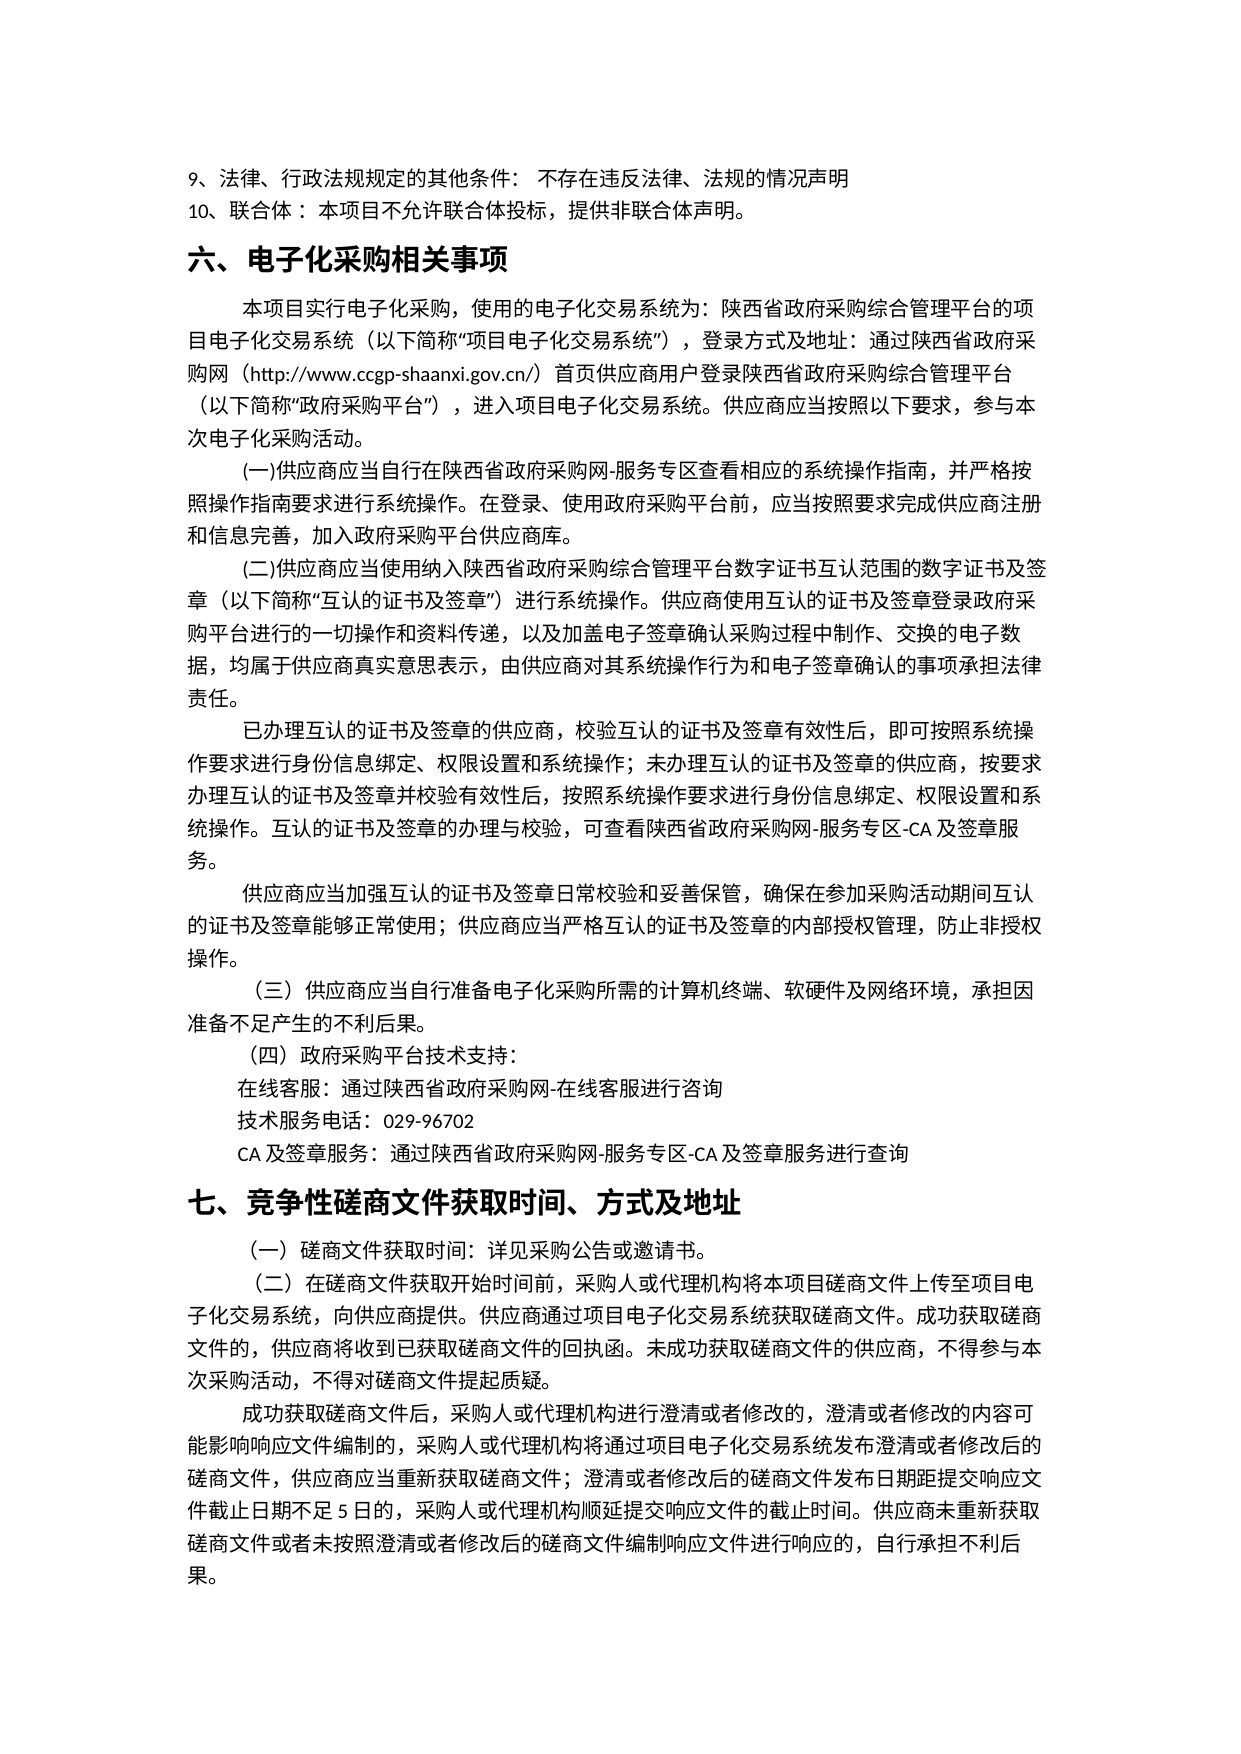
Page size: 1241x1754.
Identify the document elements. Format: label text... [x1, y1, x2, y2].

text （三）供应商应当自行准备电子化采购所需的计算机终端、软硬件及网络环境，承担因准备不足产生的不利后果。 [187, 974, 1053, 1039]
text 七、竞争性磋商文件获取时间、方式及地址 [187, 1169, 1053, 1234]
text (一)供应商应当自行在陕西省政府采购网-服务专区查看相应的系统操作指南，并严格按照操作指南要求进行系统操作。在登录、使用政府采购平台前，应当按照要求完成供应商注册和信息完善，加入政府采购平台供应商库。 [187, 454, 1053, 552]
text 9、法律、行政法规规定的其他条件： 不存在违反法律、法规的情况声明 [187, 162, 1053, 194]
text （四）政府采购平台技术支持： [187, 1039, 1053, 1072]
text 已办理互认的证书及签章的供应商，校验互认的证书及签章有效性后，即可按照系统操作要求进行身份信息绑定、权限设置和系统操作；未办理互认的证书及签章的供应商，按要求办理互认的证书及签章并校验有效性后，按照系统操作要求进行身份信息绑定、权限设置和系统操作。互认的证书及签章的办理与校验，可查看陕西省政府采购网-服务专区-CA及签章服务。 [187, 714, 1053, 877]
text CA及签章服务：通过陕西省政府采购网-服务专区-CA及签章服务进行查询 [187, 1137, 1053, 1169]
text 本项目实行电子化采购，使用的电子化交易系统为：陕西省政府采购综合管理平台的项目电子化交易系统（以下简称“项目电子化交易系统”），登录方式及地址：通过陕西省政府采购网（http://www.ccgp-shaanxi.gov.cn/）首页供应商用户登录陕西省政府采购综合管理平台（以下简称“政府采购平台”），进入项目电子化交易系统。供应商应当按照以下要求，参与本次电子化采购活动。 [187, 292, 1053, 454]
text (二)供应商应当使用纳入陕西省政府采购综合管理平台数字证书互认范围的数字证书及签章（以下简称“互认的证书及签章”）进行系统操作。供应商使用互认的证书及签章登录政府采购平台进行的一切操作和资料传递，以及加盖电子签章确认采购过程中制作、交换的电子数据，均属于供应商真实意思表示，由供应商对其系统操作行为和电子签章确认的事项承担法律责任。 [187, 552, 1053, 714]
text 成功获取磋商文件后，采购人或代理机构进行澄清或者修改的，澄清或者修改的内容可能影响响应文件编制的，采购人或代理机构将通过项目电子化交易系统发布澄清或者修改后的磋商文件，供应商应当重新获取磋商文件；澄清或者修改后的磋商文件发布日期距提交响应文件截止日期不足5日的，采购人或代理机构顺延提交响应文件的截止时间。供应商未重新获取磋商文件或者未按照澄清或者修改后的磋商文件编制响应文件进行响应的，自行承担不利后果。 [187, 1397, 1053, 1592]
text 10、联合体 ：本项目不允许联合体投标，提供非联合体声明。 [187, 194, 1053, 227]
text 技术服务电话：029-96702 [187, 1104, 1053, 1137]
text 六、电子化采购相关事项 [187, 227, 1053, 292]
text 供应商应当加强互认的证书及签章日常校验和妥善保管，确保在参加采购活动期间互认的证书及签章能够正常使用；供应商应当严格互认的证书及签章的内部授权管理，防止非授权操作。 [187, 877, 1053, 974]
text 在线客服：通过陕西省政府采购网-在线客服进行咨询 [187, 1072, 1053, 1104]
text （一）磋商文件获取时间：详见采购公告或邀请书。 [187, 1234, 1053, 1267]
text （二）在磋商文件获取开始时间前，采购人或代理机构将本项目磋商文件上传至项目电子化交易系统，向供应商提供。供应商通过项目电子化交易系统获取磋商文件。成功获取磋商文件的，供应商将收到已获取磋商文件的回执函。未成功获取磋商文件的供应商，不得参与本次采购活动，不得对磋商文件提起质疑。 [187, 1267, 1053, 1397]
